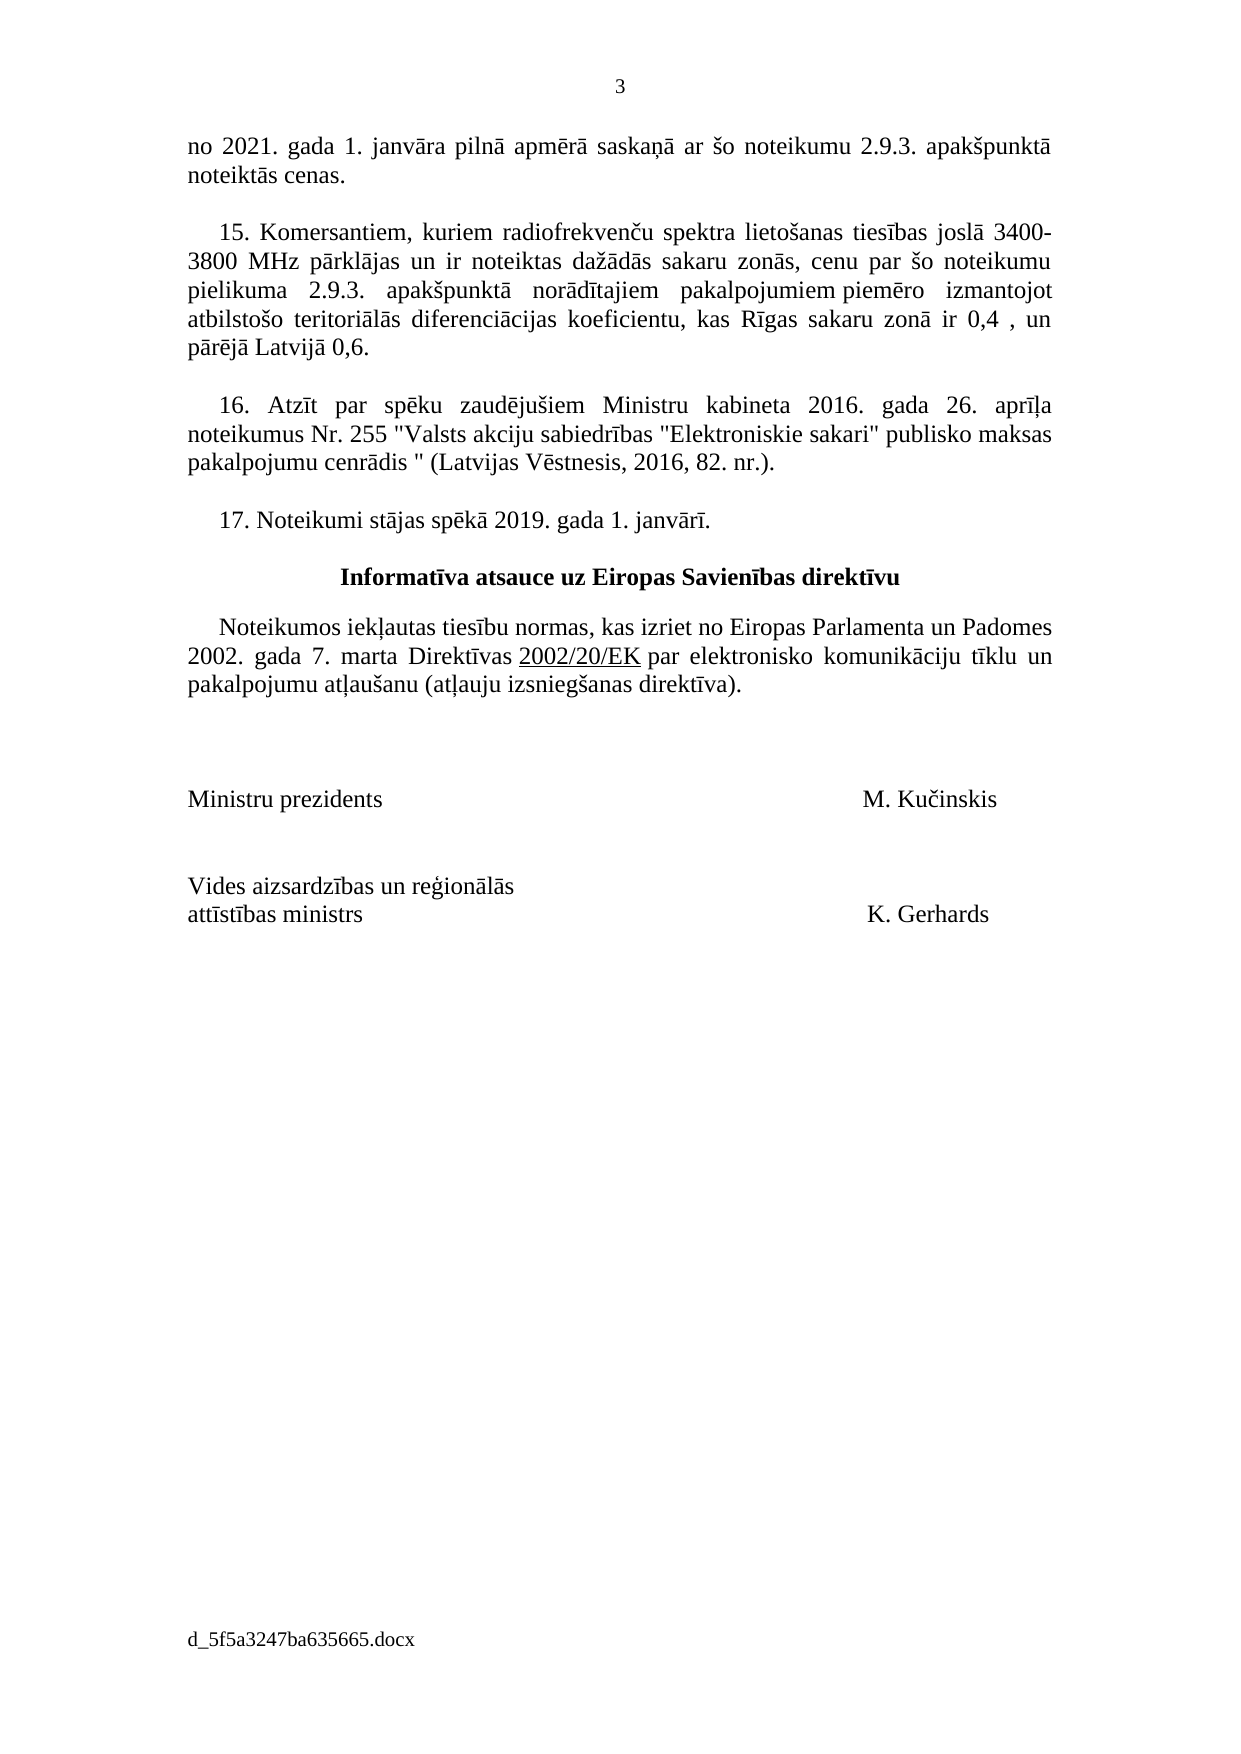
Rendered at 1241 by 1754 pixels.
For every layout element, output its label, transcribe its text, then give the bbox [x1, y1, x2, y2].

text Ministru prezidents M. Kučinskis [187, 784, 1053, 813]
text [187, 131, 1053, 189]
text 17. Noteikumi stājas spēkā 2019. gada 1. janvārī. [187, 505, 1053, 534]
text 15. Komersantiem, kuriem radiofrekvenču spektra lietošanas tiesības joslā 3400-3800 MHz pārklājas un ir noteiktas dažādās sakaru zonās, cenu par šo noteikumu pielikuma 2.9.3. apakšpunktā norādītajiem pakalpojumiem piemēro izmantojot atbilstošo teritoriālās diferenciācijas koeficientu, kas Rīgas sakaru zonā ir 0,4 , un pārējā Latvijā 0,6. [187, 217, 1053, 361]
text Informatīva atsauce uz Eiropas Savienības direktīvu [187, 562, 1053, 591]
text Noteikumos iekļautas tiesību normas, kas izriet no Eiropas Parlamenta un Padomes 2002. gada 7. marta Direktīvas 2002/20/EK par elektronisko komunikāciju tīklu un pakalpojumu atļaušanu (atļauju izsniegšanas direktīva). [187, 612, 1053, 698]
text Vides aizsardzības un reģionālās [187, 871, 1053, 899]
text attīstības ministrs K. Gerhards [187, 899, 1053, 928]
text 16. Atzīt par spēku zaudējušiem Ministru kabineta 2016. gada 26. aprīļa noteikumus Nr. 255 "Valsts akciju sabiedrības "Elektroniskie sakari" publisko maksas pakalpojumu cenrādis " (Latvijas Vēstnesis, 2016, 82. nr.). [187, 390, 1053, 476]
